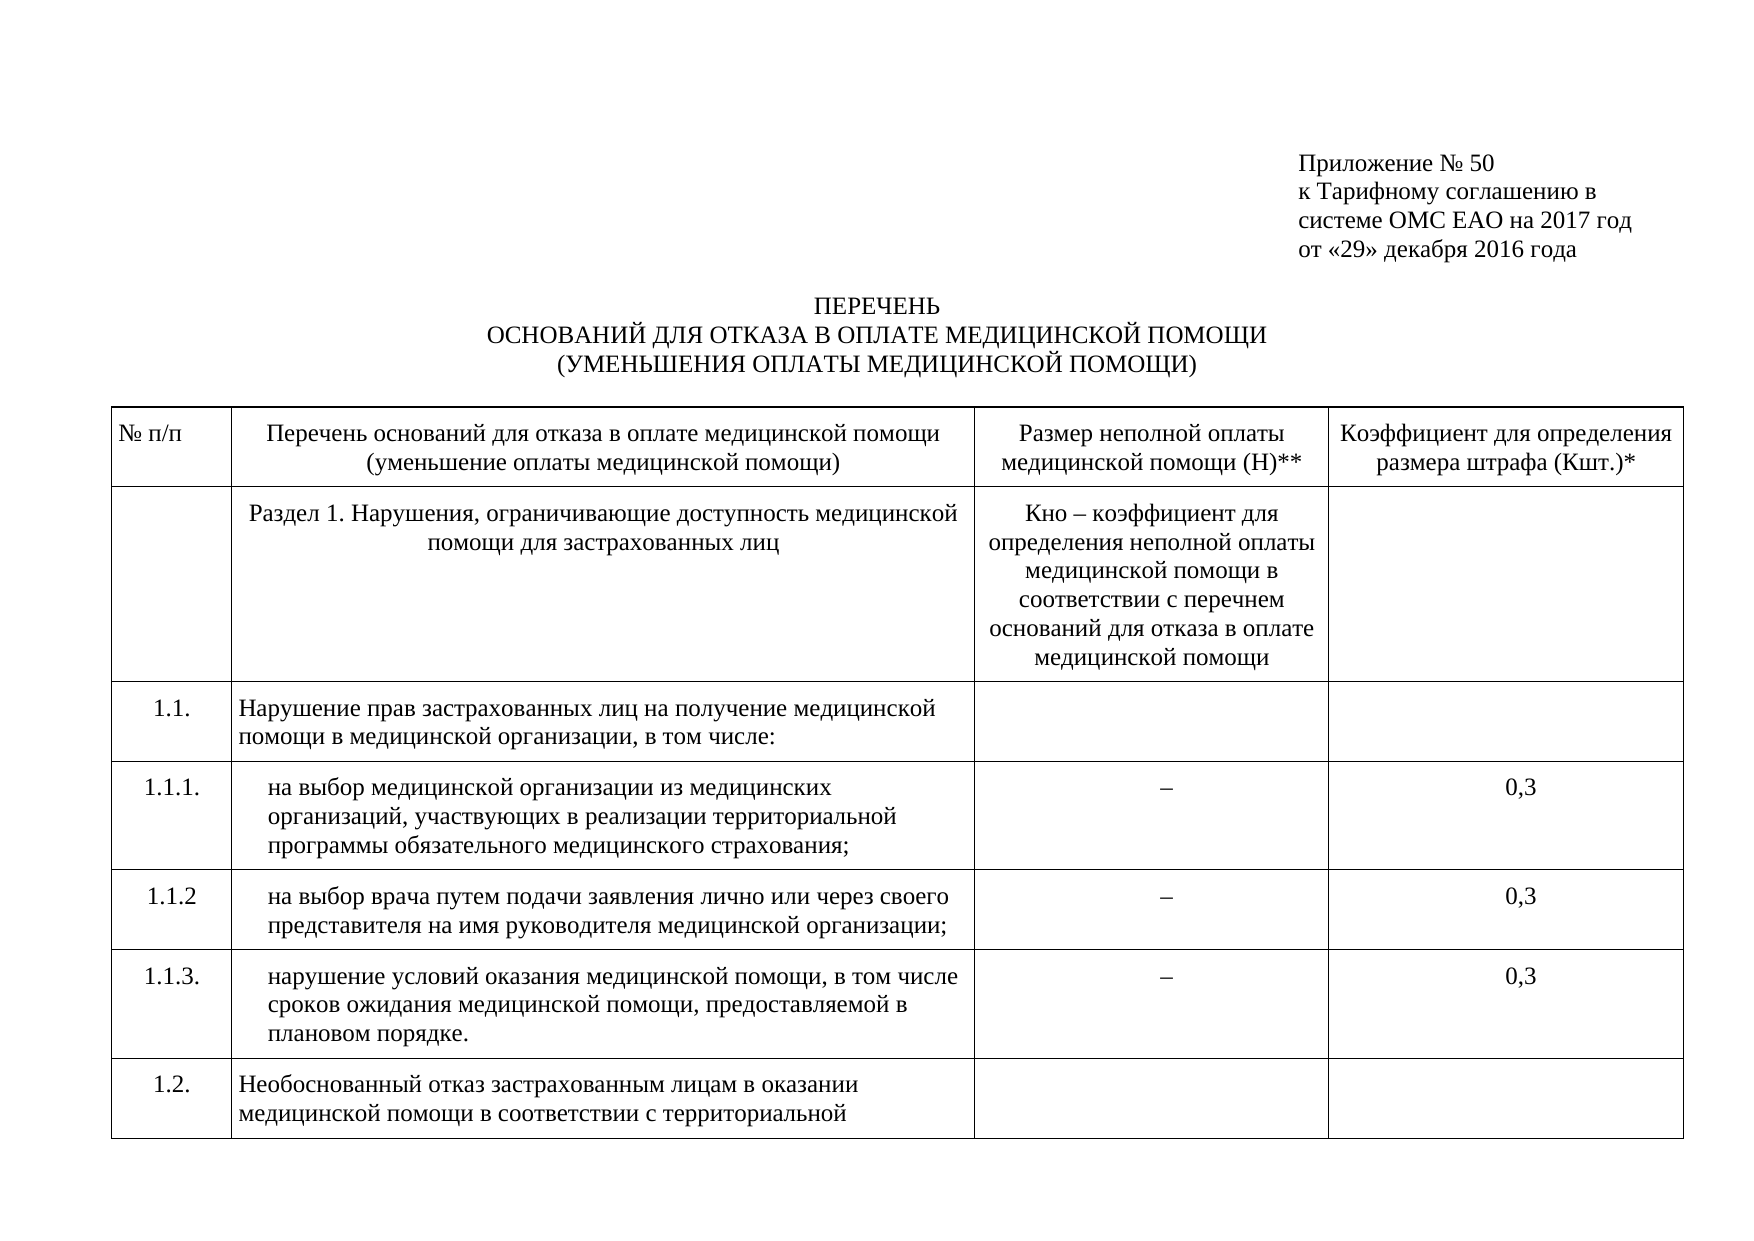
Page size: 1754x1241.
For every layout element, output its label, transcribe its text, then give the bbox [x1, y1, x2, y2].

table_cell Кно – коэффициент для определения неполной оплаты медицинской помощи в соответствии с перечнем оснований для отказа в оплате медицинской помощи [975, 487, 1328, 681]
text ОСНОВАНИЙ ДЛЯ ОТКАЗА В ОПЛАТЕ МЕДИЦИНСКОЙ ПОМОЩИ [118, 320, 1636, 349]
table_cell [112, 487, 231, 681]
text к Тарифному соглашению в системе ОМС ЕАО на 2017 год [1298, 176, 1636, 234]
table_cell 1.2. [112, 1059, 231, 1137]
table_cell – [975, 762, 1328, 869]
table_cell на выбор врача путем подачи заявления лично или через своего представителя на имя руководителя медицинской организации; [232, 870, 974, 949]
table_header Перечень оснований для отказа в оплате медицинской помощи (уменьшение оплаты медицинской помощи) [232, 408, 974, 486]
table_cell Нарушение прав застрахованных лиц на получение медицинской помощи в медицинской организации, в том числе: [232, 682, 974, 761]
text (УМЕНЬШЕНИЯ ОПЛАТЫ МЕДИЦИНСКОЙ ПОМОЩИ) [118, 349, 1636, 378]
table_cell на выбор медицинской организации из медицинских организаций, участвующих в реализации территориальной программы обязательного медицинского страхования; [232, 762, 974, 869]
table_cell 0,3 [1329, 870, 1683, 949]
table_cell [1329, 682, 1683, 761]
table_cell Раздел 1. Нарушения, ограничивающие доступность медицинской помощи для застрахованных лиц [232, 487, 974, 681]
table_cell 0,3 [1329, 950, 1683, 1058]
table_cell [975, 1059, 1328, 1137]
table_cell 1.1.3. [112, 950, 231, 1058]
table_cell – [975, 950, 1328, 1058]
text от «29» декабря 2016 года [1298, 234, 1636, 263]
table_header № п/п [112, 408, 231, 486]
table_cell 1.1.2 [112, 870, 231, 949]
table_cell [1329, 1059, 1683, 1137]
table_cell – [975, 870, 1328, 949]
table_header Коэффициент для определения размера штрафа (Кшт.)* [1329, 408, 1683, 486]
table_header Размер неполной оплаты медицинской помощи (Н)** [975, 408, 1328, 486]
table_cell [1329, 487, 1683, 681]
text ПЕРЕЧЕНЬ [118, 291, 1636, 320]
table_cell [975, 682, 1328, 761]
table_cell 0,3 [1329, 762, 1683, 869]
table_cell нарушение условий оказания медицинской помощи, в том числе сроков ожидания медицинской помощи, предоставляемой в плановом порядке. [232, 950, 974, 1058]
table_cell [232, 1059, 974, 1137]
table_cell 1.1.1. [112, 762, 231, 869]
text Приложение № 50 [1298, 148, 1636, 176]
table_cell 1.1. [112, 682, 231, 761]
